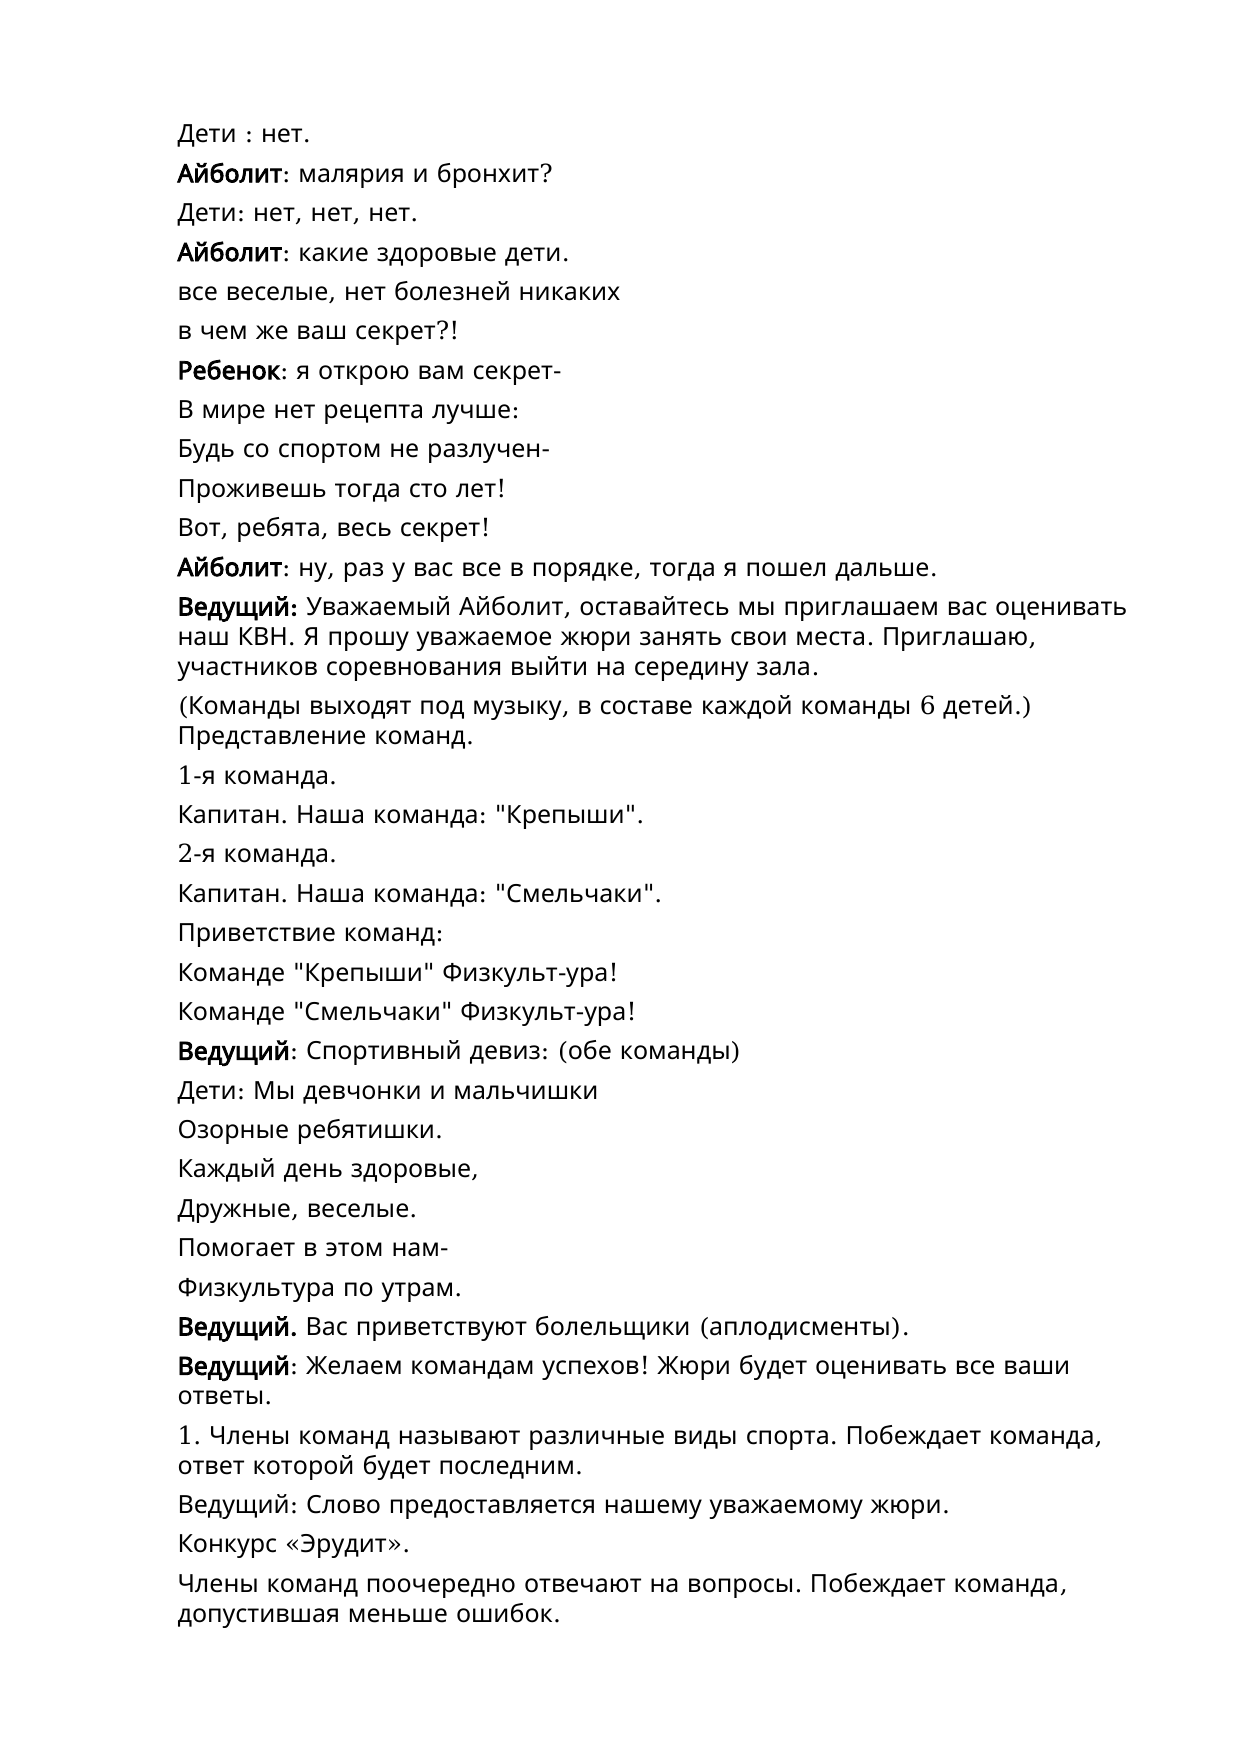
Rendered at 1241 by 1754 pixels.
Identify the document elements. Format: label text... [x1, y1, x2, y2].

text Ведущий. Вас приветствуют болельщики (аплодисменты). [177, 1311, 1152, 1341]
text в чем же ваш секрет?! [177, 315, 1152, 345]
text Ведущий: Желаем командам успехов! Жюри будет оценивать все ваши ответы. [177, 1350, 1152, 1410]
text Дети: Мы девчонки и мальчишки [177, 1074, 1152, 1104]
text (Команды выходят под музыку, в составе каждой команды 6 детей.) Представление команд. [177, 690, 1152, 750]
text Ведущий: Спортивный девиз: (обе команды) [177, 1035, 1152, 1065]
text 1. Члены команд называют различные виды спорта. Побеждает команда, ответ которой будет последним. [177, 1419, 1152, 1479]
text Помогает в этом нам- [177, 1232, 1152, 1262]
text все веселые, нет болезней никаких [177, 276, 1152, 306]
text Команде "Крепыши" Физкульт-ура! [177, 956, 1152, 986]
text Конкурс «Эрудит». [177, 1528, 1152, 1558]
text Озорные ребятишки. [177, 1114, 1152, 1144]
text Вот, ребята, весь секрет! [177, 512, 1152, 542]
text Ведущий: Уважаемый Айболит, оставайтесь мы приглашаем вас оценивать наш КВН. Я прошу уважаемое жюри занять свои места. Приглашаю, участников соревнования выйти на середину зала. [177, 591, 1152, 681]
text Каждый день здоровые, [177, 1153, 1152, 1183]
text Айболит: малярия и бронхит? [177, 157, 1152, 187]
text 2-я команда. [177, 838, 1152, 868]
text Айболит: ну, раз у вас все в порядке, тогда я пошел дальше. [177, 551, 1152, 581]
text Дети: нет, нет, нет. [177, 197, 1152, 227]
text Дети : нет. [177, 118, 1152, 148]
text Ведущий: Слово предоставляется нашему уважаемому жюри. [177, 1489, 1152, 1519]
text Члены команд поочередно отвечают на вопросы. Побеждает команда, допустившая меньше ошибок. [177, 1567, 1152, 1627]
text Айболит: какие здоровые дети. [177, 236, 1152, 266]
text Физкультура по утрам. [177, 1271, 1152, 1301]
text Капитан. Наша команда: "Крепыши". [177, 799, 1152, 829]
text Будь со спортом не разлучен- [177, 433, 1152, 463]
text Капитан. Наша команда: "Смельчаки". [177, 877, 1152, 907]
text Проживешь тогда сто лет! [177, 472, 1152, 502]
text Приветствие команд: [177, 917, 1152, 947]
text Ребенок: я открою вам секрет- [177, 354, 1152, 384]
text В мире нет рецепта лучше: [177, 394, 1152, 424]
text 1-я команда. [177, 759, 1152, 789]
text Дружные, веселые. [177, 1192, 1152, 1222]
text Команде "Смельчаки" Физкульт-ура! [177, 996, 1152, 1026]
